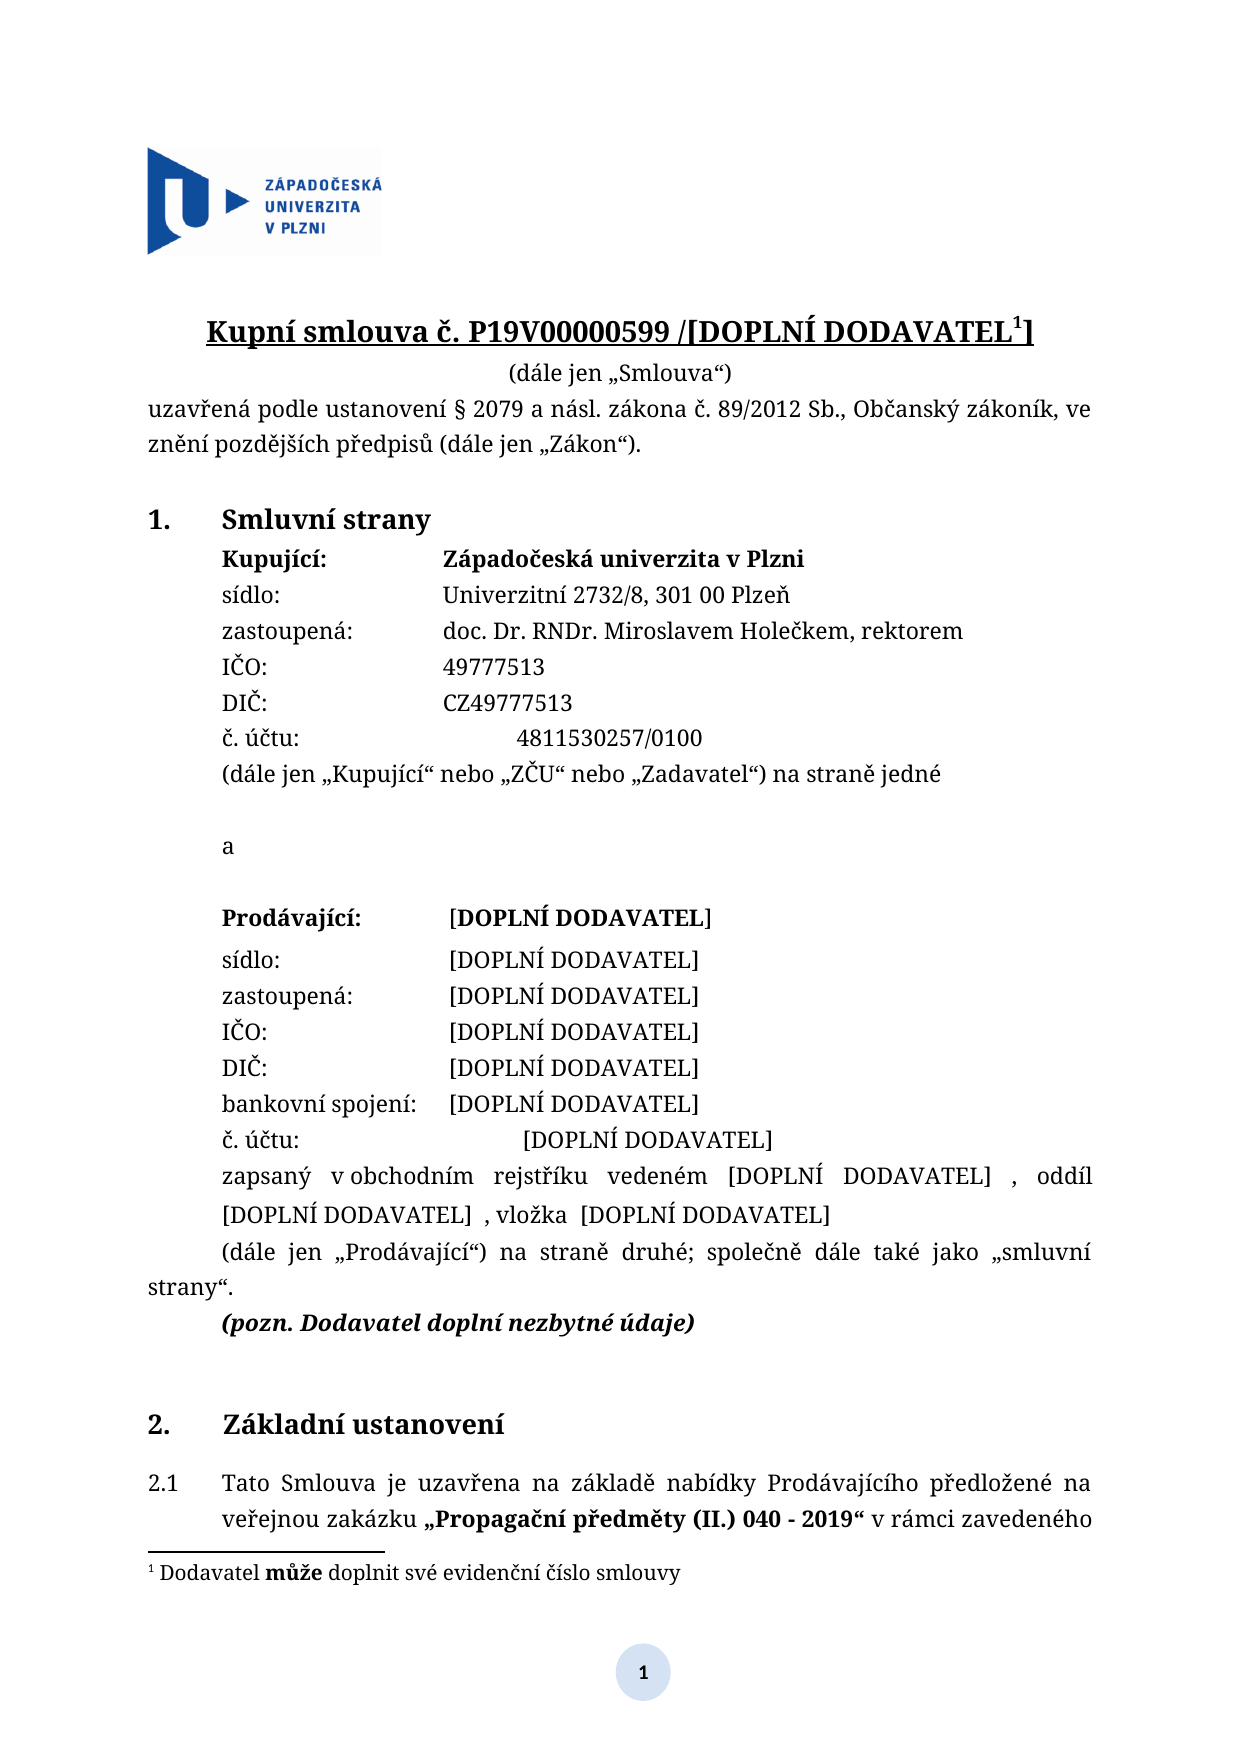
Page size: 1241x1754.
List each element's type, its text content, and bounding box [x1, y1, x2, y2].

list Smluvní strany [148, 500, 1092, 537]
text zapsaný v obchodním rejstříku vedeném [DOPLNÍ DODAVATEL] , oddíl [DOPLNÍ DODAVATEL] , vložka [DOPLNÍ DODAVATEL] [222, 1160, 1092, 1230]
text (pozn. Dodavatel doplní nezbytné údaje) [148, 1307, 1092, 1338]
text Kupující: Západočeská univerzita v Plzni [222, 543, 1092, 574]
text Kupní smlouva č. P19V00000599 /[DOPLNÍ DODAVATEL] [148, 311, 1092, 351]
text DIČ: [DOPLNÍ DODAVATEL] [222, 1052, 1092, 1083]
text Prodávající: [DOPLNÍ DODAVATEL] [148, 902, 1092, 933]
list Základní ustanovení [148, 1406, 1092, 1443]
text zastoupená: doc. Dr. RNDr. Miroslavem Holečkem, rektorem [222, 614, 1092, 646]
text uzavřená podle ustanovení § 2079 a násl. zákona č. 89/2012 Sb., Občanský zákoník, ve znění pozdějších předpisů (dále jen „Zákon“). [148, 392, 1092, 460]
text (dále jen „Kupující“ nebo „ZČU“ nebo „Zadavatel“) na straně jedné [222, 758, 1092, 789]
text IČO: [DOPLNÍ DODAVATEL] [222, 1016, 1092, 1047]
text (dále jen „Smlouva“) [148, 357, 1092, 388]
text č. účtu: [DOPLNÍ DODAVATEL] [222, 1124, 1092, 1155]
text DIČ: CZ49777513 [222, 686, 1092, 718]
text bankovní spojení: [DOPLNÍ DODAVATEL] [148, 1088, 1092, 1119]
text IČO: 49777513 [222, 651, 1092, 682]
text sídlo: [DOPLNÍ DODAVATEL] [222, 944, 1092, 976]
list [148, 1467, 1092, 1534]
text a [222, 830, 1092, 861]
text (dále jen „Prodávající“) na straně druhé; společně dále také jako „smluvní strany“. [148, 1235, 1092, 1303]
picture [147, 147, 382, 255]
text č. účtu: 4811530257/0100 [222, 722, 1092, 754]
text zastoupená: [DOPLNÍ DODAVATEL] [222, 980, 1092, 1011]
text sídlo: Univerzitní 2732/8, 301 00 Plzeň [222, 579, 1092, 610]
